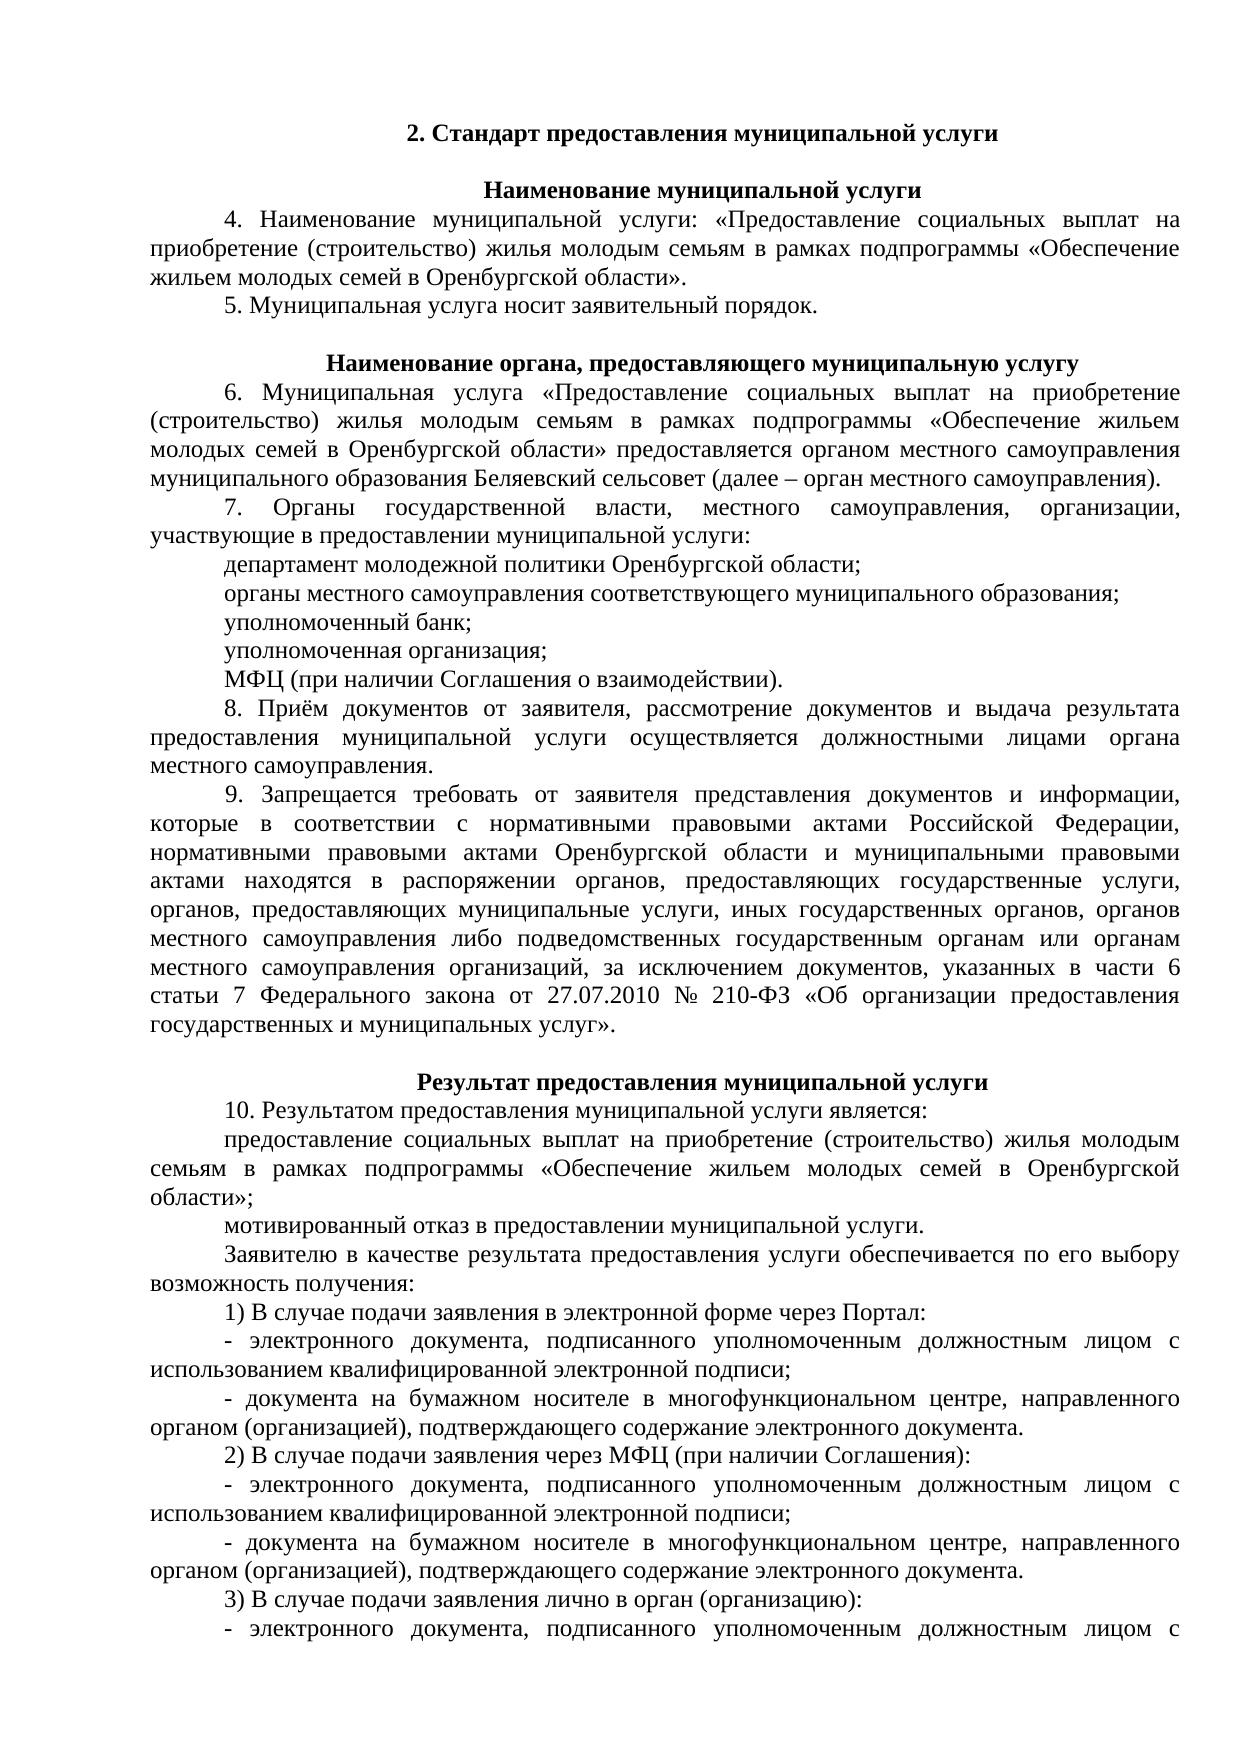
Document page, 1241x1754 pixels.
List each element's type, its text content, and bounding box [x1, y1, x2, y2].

text Наименование муниципальной услуги [150, 176, 1181, 204]
text департамент молодежной политики Оренбургской области; [150, 549, 1181, 578]
text МФЦ (при наличии Соглашения о взаимодействии). [150, 664, 1181, 693]
text 5. Муниципальная услуга носит заявительный порядок. [150, 291, 1181, 319]
text 2. Стандарт предоставления муниципальной услуги [150, 118, 1181, 147]
text 6. Муниципальная услуга «Предоставление социальных выплат на приобретение (строительство) жилья молодым семьям в рамках подпрограммы «Обеспечение жильем молодых семей в Оренбургской области» предоставляется органом местного самоуправления муниципального образования Беляевский сельсовет (далее – орган местного самоуправления). [150, 377, 1181, 492]
text 2) В случае подачи заявления через МФЦ (при наличии Соглашения): [150, 1441, 1181, 1469]
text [150, 1613, 1181, 1642]
text 10. Результатом предоставления муниципальной услуги является: [150, 1096, 1181, 1124]
text 8. Приём документов от заявителя, рассмотрение документов и выдача результата предоставления муниципальной услуги осуществляется должностными лицами органа местного самоуправления. [150, 693, 1181, 779]
text - документа на бумажном носителе в многофункциональном центре, направленного органом (организацией), подтверждающего содержание электронного документа. [150, 1527, 1181, 1584]
text 3) В случае подачи заявления лично в орган (организацию): [150, 1584, 1181, 1613]
text - документа на бумажном носителе в многофункциональном центре, направленного органом (организацией), подтверждающего содержание электронного документа. [150, 1383, 1181, 1441]
text 9. Запрещается требовать от заявителя представления документов и информации, которые в соответствии с нормативными правовыми актами Российской Федерации, нормативными правовыми актами Оренбургской области и муниципальными правовыми актами находятся в распоряжении органов, предоставляющих государственные услуги, органов, предоставляющих муниципальные услуги, иных государственных органов, органов местного самоуправления либо подведомственных государственным органам или органам местного самоуправления организаций, за исключением документов, указанных в части 6 статьи 7 Федерального закона от 27.07.2010 № 210-ФЗ «Об организации предоставления государственных и муниципальных услуг». [150, 779, 1181, 1038]
text органы местного самоуправления соответствующего муниципального образования; [150, 578, 1181, 607]
text 7. Органы государственной власти, местного самоуправления, организации, участвующие в предоставлении муниципальной услуги: [150, 492, 1181, 549]
text - электронного документа, подписанного уполномоченным должностным лицом с использованием квалифицированной электронной подписи; [150, 1326, 1181, 1383]
text Наименование органа, предоставляющего муниципальную услугу [150, 348, 1181, 377]
text 1) В случае подачи заявления в электронной форме через Портал: [150, 1297, 1181, 1326]
text предоставление социальных выплат на приобретение (строительство) жилья молодым семьям в рамках подпрограммы «Обеспечение жильем молодых семей в Оренбургской области»; [150, 1124, 1181, 1211]
text Заявителю в качестве результата предоставления услуги обеспечивается по его выбору возможность получения: [150, 1239, 1181, 1297]
text мотивированный отказ в предоставлении муниципальной услуги. [150, 1211, 1181, 1239]
text Результат предоставления муниципальной услуги [150, 1067, 1181, 1096]
text уполномоченная организация; [150, 636, 1181, 664]
text - электронного документа, подписанного уполномоченным должностным лицом с использованием квалифицированной электронной подписи; [150, 1469, 1181, 1527]
text уполномоченный банк; [150, 607, 1181, 636]
text 4. Наименование муниципальной услуги: «Предоставление социальных выплат на приобретение (строительство) жилья молодым семьям в рамках подпрограммы «Обеспечение жильем молодых семей в Оренбургской области». [150, 204, 1181, 291]
